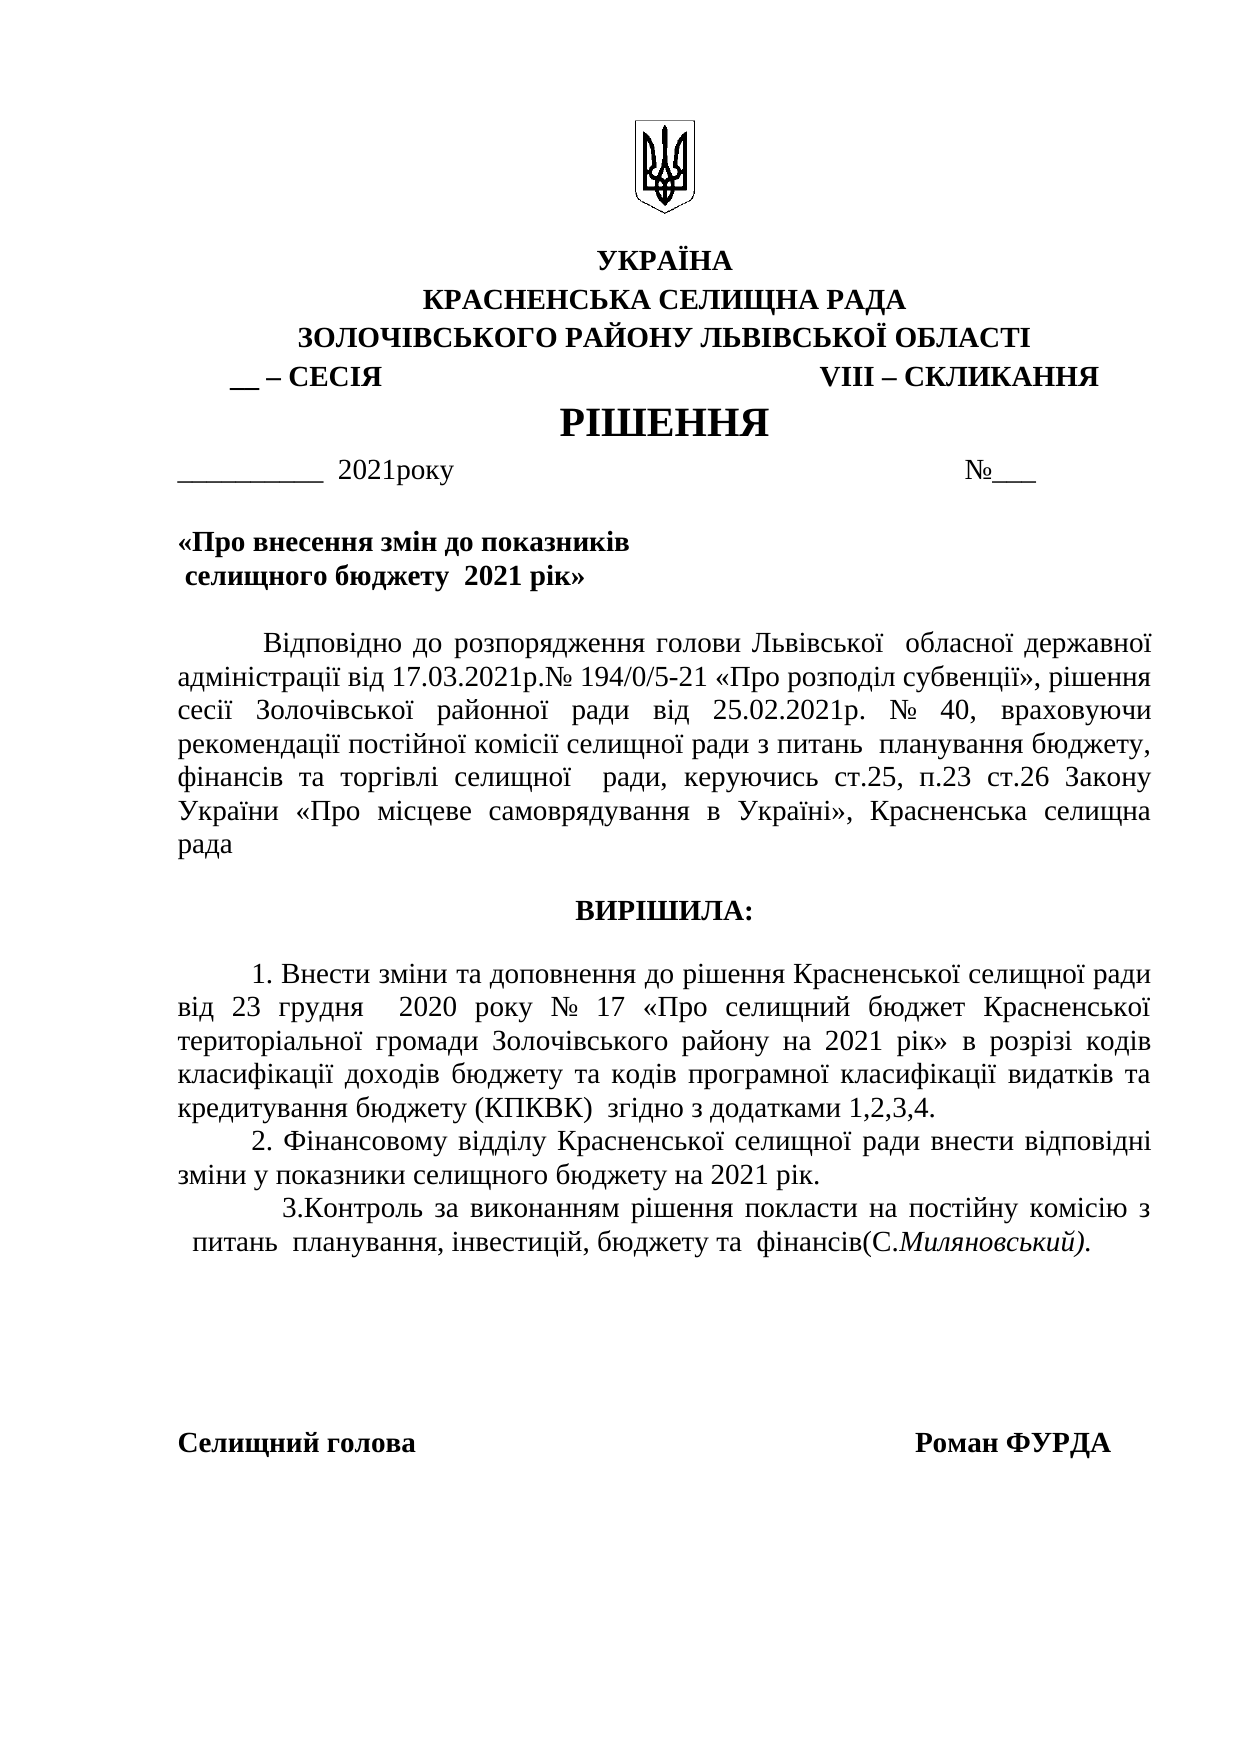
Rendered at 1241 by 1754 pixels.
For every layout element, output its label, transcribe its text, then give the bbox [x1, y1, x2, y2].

text Відповідно до розпорядження голови Львівської обласної державної адміністрації від 17.03.2021р.№ 194/0/5-21 «Про розподіл субвенції», рішення сесії Золочівської районної ради від 25.02.2021р. № 40, враховуючи рекомендації постійної комісії селищної ради з питань планування бюджету, фінансів та торгівлі селищної ради, керуючись ст.25, п.23 ст.26 Закону України «Про місцеве самоврядування в Україні», Красненська селищна рада [177, 625, 1152, 860]
text 2. Фінансовому відділу Красненської селищної ради внести відповідні зміни у показники селищного бюджету на 2021 рік. [177, 1123, 1152, 1191]
text УКРАЇНА [177, 243, 1152, 277]
text РІШЕННЯ [177, 397, 1152, 445]
text __________ 2021року №___ [177, 452, 1152, 486]
text 1. Внести зміни та доповнення до рішення Красненської селищної ради від 23 грудня 2020 року № 17 «Про селищний бюджет Красненської територіальної громади Золочівського району на 2021 рік» в розрізі кодів класифікації доходів бюджету та кодів програмної класифікації видатків та кредитування бюджету (КПКВК) згідно з додатками 1,2,3,4. [177, 956, 1152, 1123]
text КРАСНЕНСЬКА СЕЛИЩНА РАДА [177, 282, 1152, 315]
text селищного бюджету 2021 рік» [177, 558, 1152, 592]
text __ – СЕСІЯ VIII – СКЛИКАННЯ [177, 359, 1152, 392]
text ВИРІШИЛА: [177, 893, 1152, 927]
text Селищний голова Роман ФУРДА [177, 1425, 1152, 1459]
text «Про внесення змін до показників [177, 524, 1152, 558]
list 3.Контроль за виконанням рішення покласти на постійну комісію з питань планування, інвестицій, бюджету та фінансів(С.Миляновський). [192, 1191, 1152, 1258]
text ЗОЛОЧІВСЬКОГО РАЙОНУ ЛЬВІВСЬКОЇ ОБЛАСТІ [177, 320, 1152, 354]
picture [631, 118, 698, 219]
